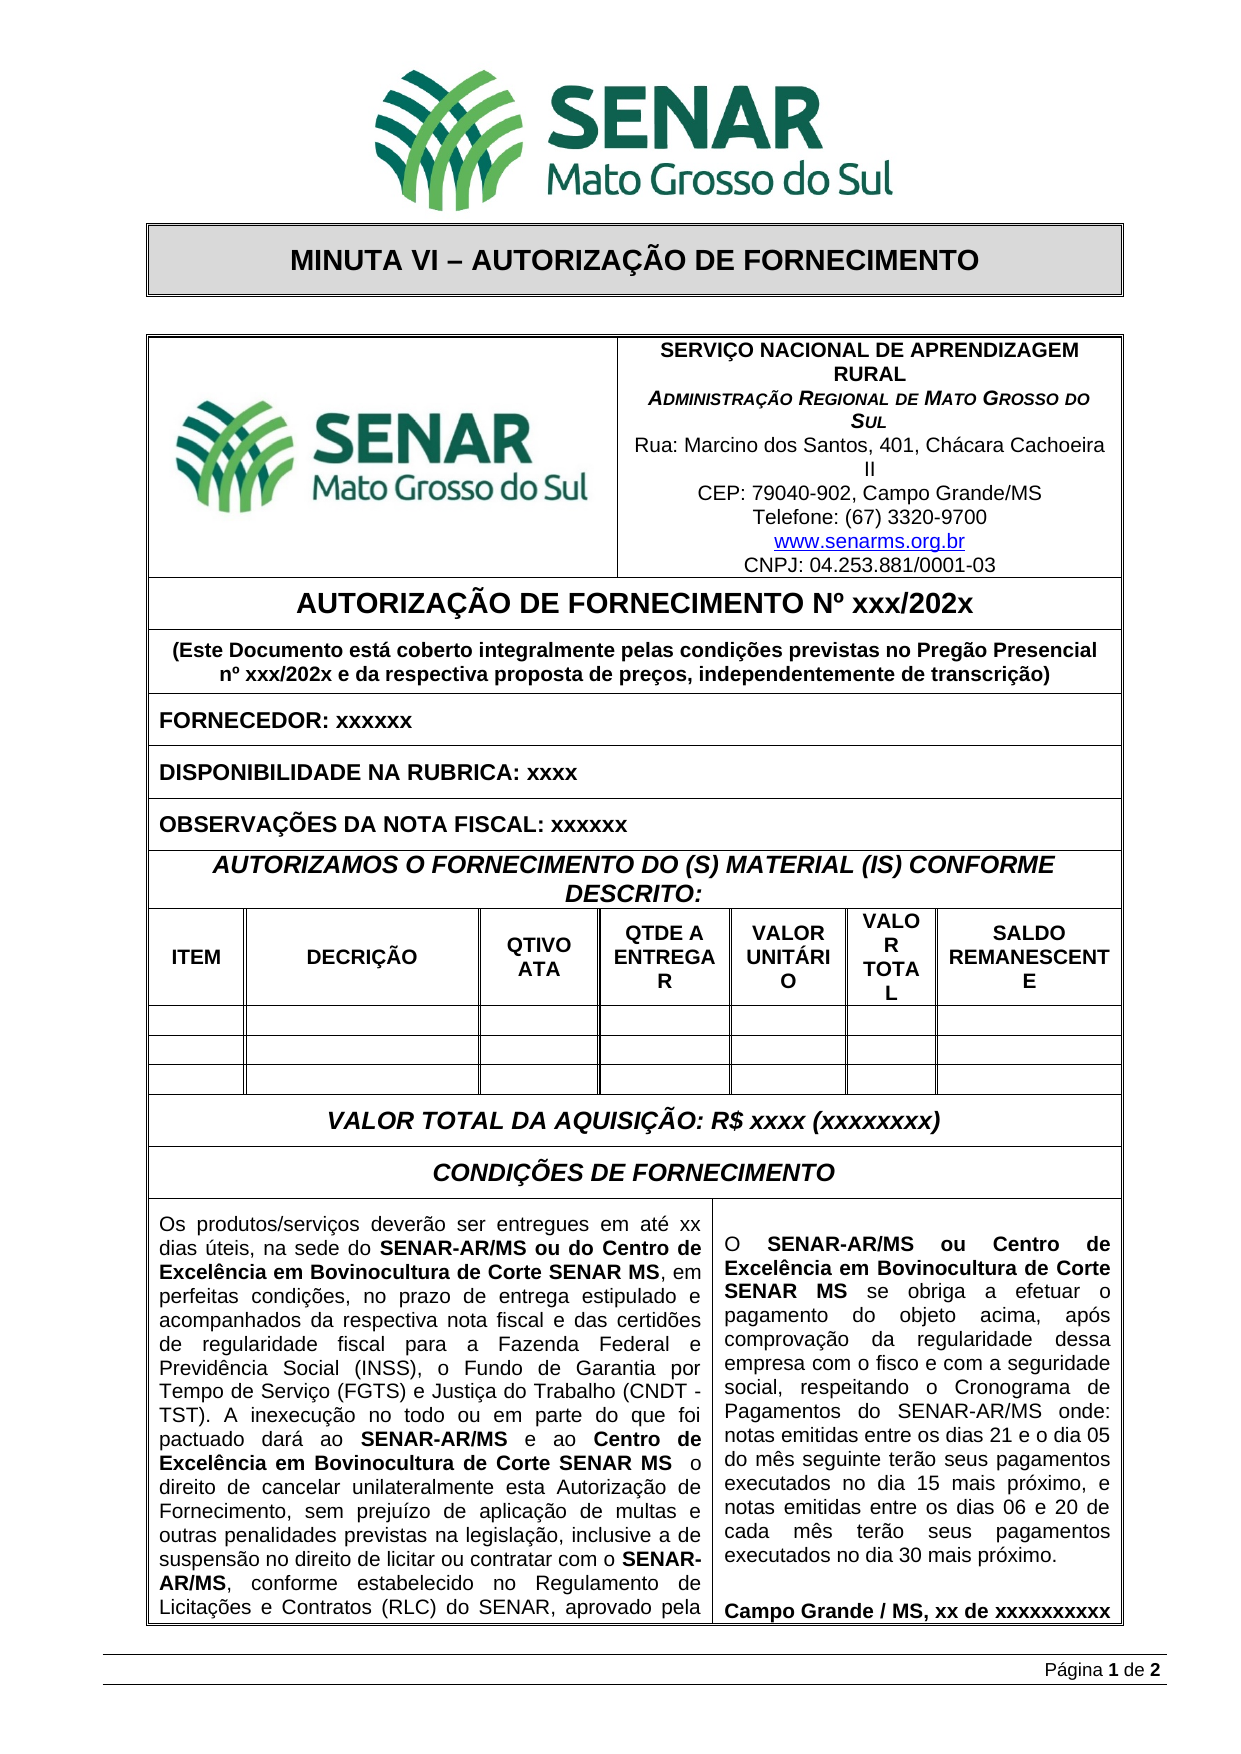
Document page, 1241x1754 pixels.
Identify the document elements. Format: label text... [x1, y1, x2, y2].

table_cell AUTORIZAÇÃO DE FORNECIMENTO Nº xxx/202x [149, 578, 1121, 629]
table_cell [247, 1006, 478, 1034]
table_cell [938, 1065, 1121, 1094]
table_cell [848, 1006, 935, 1034]
table_cell [732, 1065, 845, 1094]
table_header MINUTA VI – AUTORIZAÇÃO DE FORNECIMENTO [149, 226, 1121, 294]
table_header SERVIÇO NACIONAL DE APRENDIZAGEM RURAL Administração Regional de Mato Grosso do Sul Rua: Marcino dos Santos, 401, Chácara Cachoeira II CEP: 79040-902, Campo Grande/MS Telefone: (67) 3320-9700 www.senarms.org.br CNPJ: 04.253.881/0001-03 [618, 338, 1121, 577]
table_cell [481, 1006, 597, 1034]
table_cell DECRIÇÃO [247, 909, 478, 1005]
picture [365, 59, 905, 223]
table_cell OBSERVAÇÕES DA NOTA FISCAL: xxxxxx [149, 799, 1121, 849]
table_cell CONDIÇÕES DE FORNECIMENTO [149, 1147, 1121, 1198]
table_cell [732, 1036, 845, 1064]
table_cell [481, 1036, 597, 1064]
table_cell VALOR UNITÁRIO [732, 909, 845, 1005]
table_cell [938, 1036, 1121, 1064]
table_cell [938, 1006, 1121, 1034]
table_cell DISPONIBILIDADE NA RUBRICA: xxxx [149, 746, 1121, 797]
table_cell FORNECEDOR: xxxxxx [149, 694, 1121, 745]
table_cell VALOR TOTAL [848, 909, 935, 1005]
table_cell AUTORIZAMOS O FORNECIMENTO DO (S) MATERIAL (IS) CONFORME DESCRITO: [149, 851, 1121, 908]
table_cell ITEM [149, 909, 243, 1005]
table_cell [247, 1036, 478, 1064]
table_cell SALDO REMANESCENTE [938, 909, 1121, 1005]
table_cell QTIVO ATA [481, 909, 597, 1005]
table_cell [149, 1065, 243, 1094]
table_cell VALOR TOTAL DA AQUISIÇÃO: R$ xxxx (xxxxxxxx) [149, 1095, 1121, 1146]
table_cell (Este Documento está coberto integralmente pelas condições previstas no Pregão Presencial nº xxx/202x e da respectiva proposta de preços, independentemente de transcrição) [149, 630, 1121, 693]
table_cell QTDE A ENTREGAR [601, 909, 729, 1005]
table_cell [732, 1006, 845, 1034]
table_cell [848, 1036, 935, 1064]
table_cell [601, 1036, 729, 1064]
table_header [149, 338, 617, 577]
table_cell [247, 1065, 478, 1094]
table_cell [481, 1065, 597, 1094]
table_cell [848, 1065, 935, 1094]
picture [168, 392, 597, 523]
table_cell [149, 1006, 243, 1034]
table_cell [601, 1065, 729, 1094]
table_cell [149, 1036, 243, 1064]
table_cell [601, 1006, 729, 1034]
